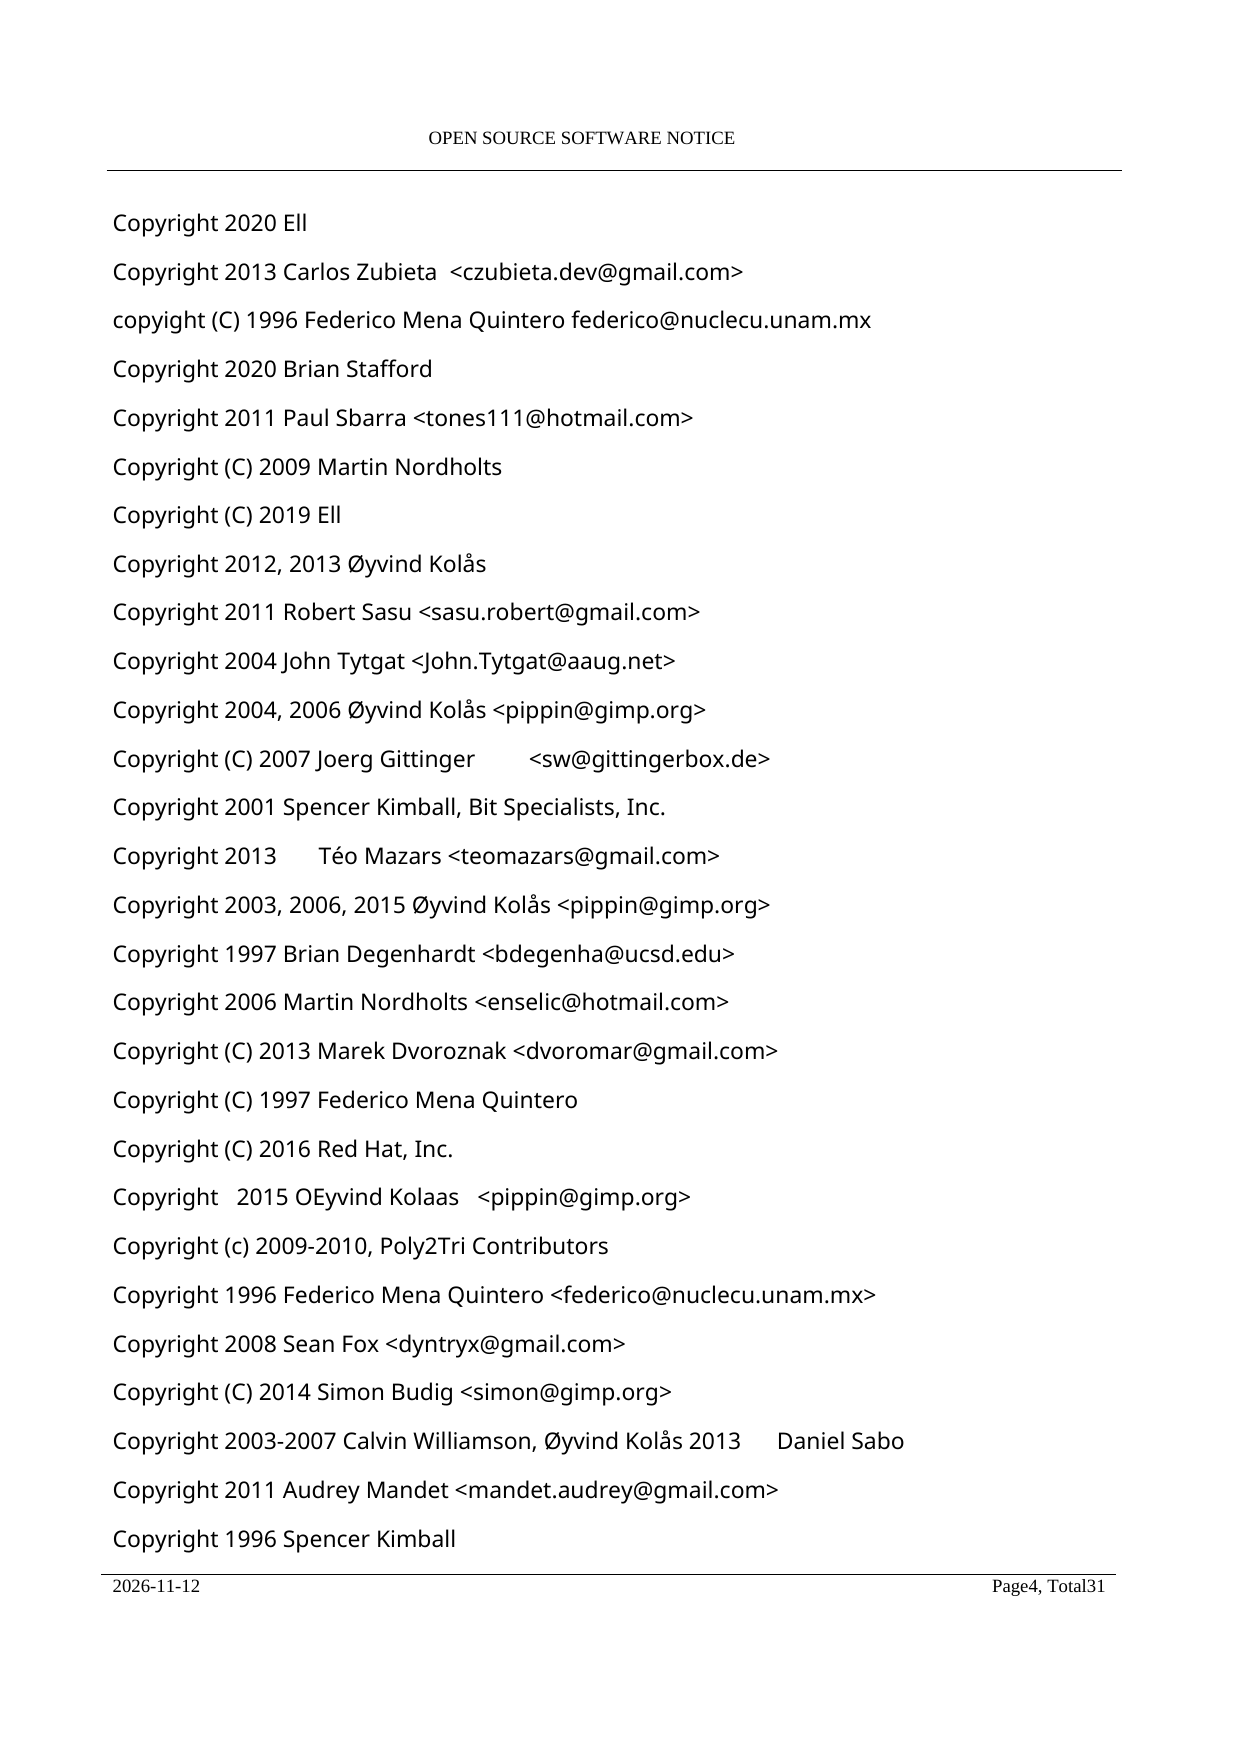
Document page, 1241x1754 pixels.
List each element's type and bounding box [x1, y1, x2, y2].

text [112, 206, 1128, 483]
text [112, 498, 1128, 1554]
